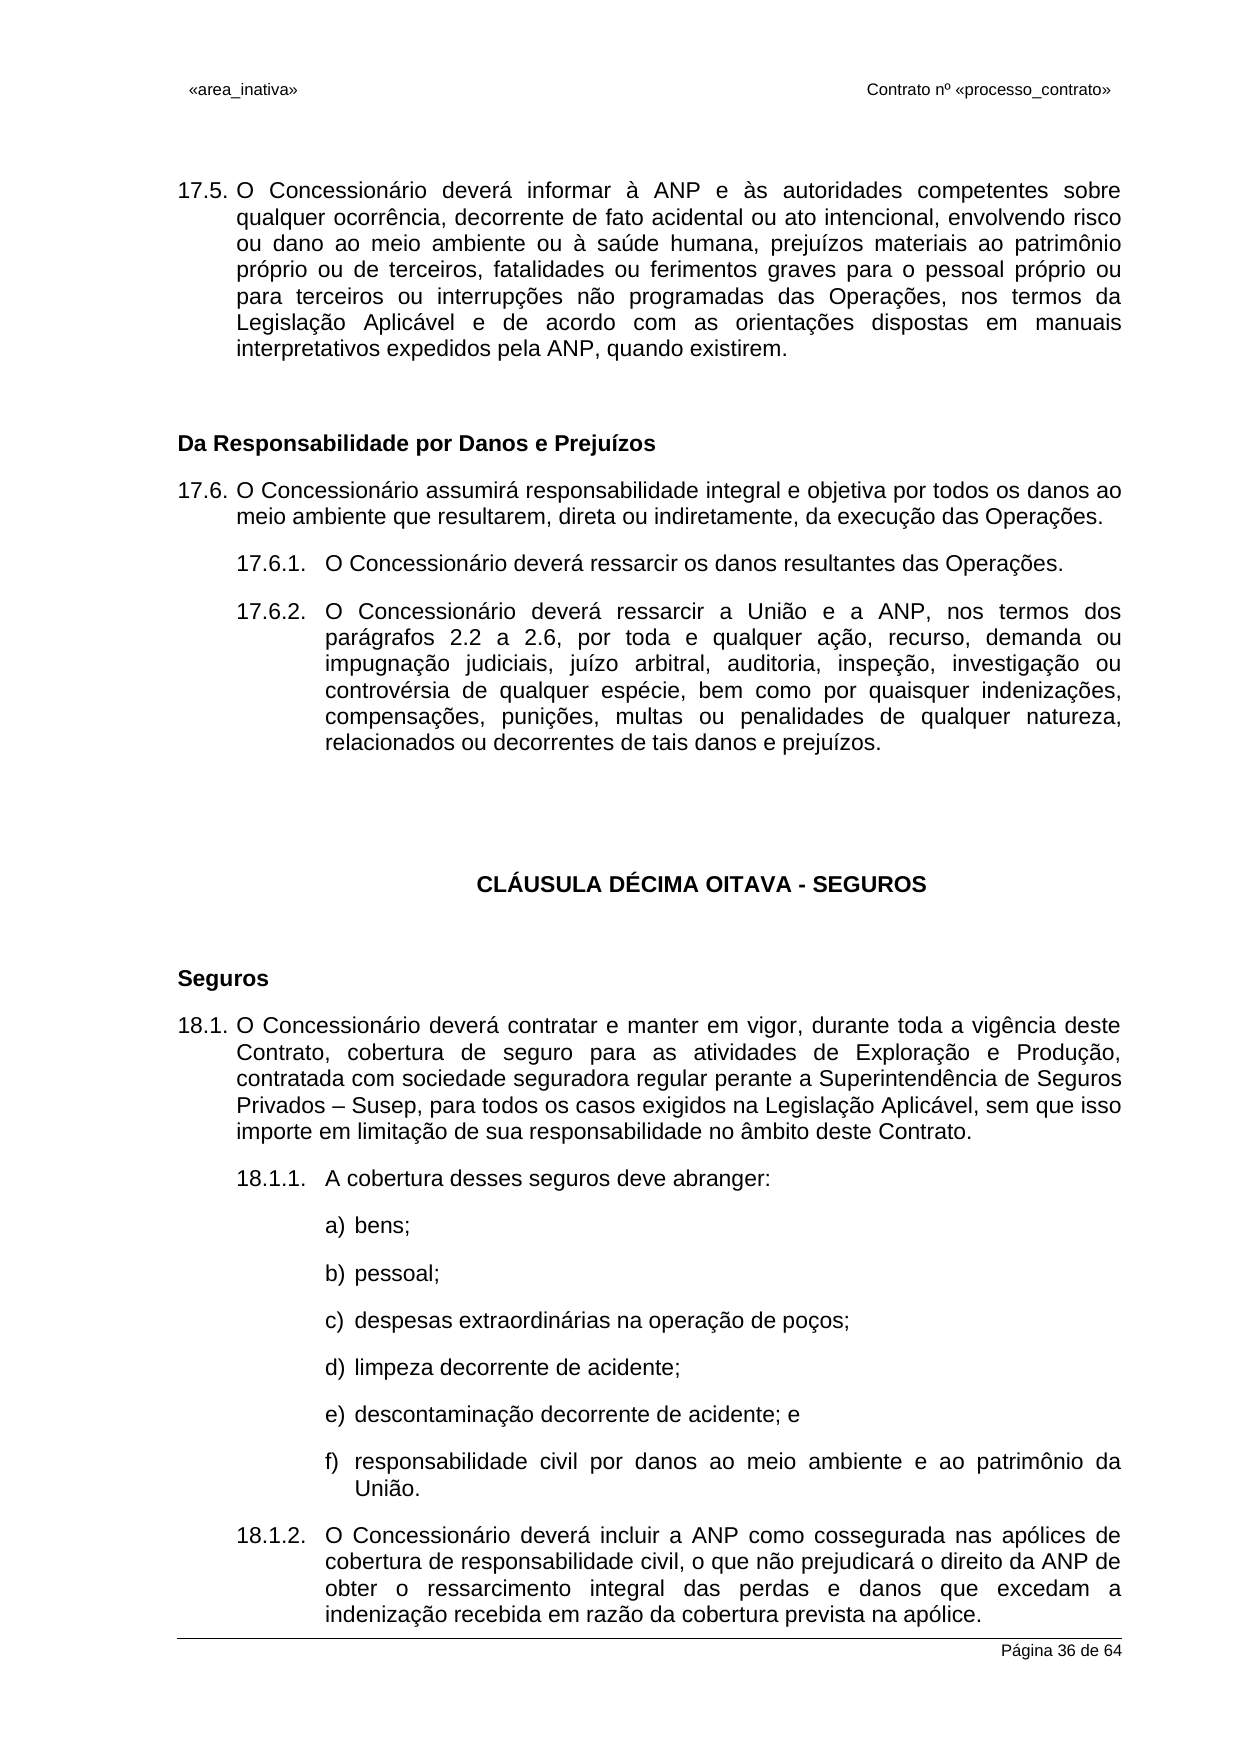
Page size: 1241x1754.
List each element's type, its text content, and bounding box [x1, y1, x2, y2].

list pessoal; [325, 1259, 1122, 1286]
text Da Responsabilidade por Danos e Prejuízos [177, 430, 1122, 456]
text O Concessionário deverá ressarcir os danos resultantes das Operações. [236, 550, 1122, 577]
list bens; [325, 1212, 1122, 1239]
text A cobertura desses seguros deve abranger: [236, 1165, 1122, 1191]
list responsabilidade civil por danos ao meio ambiente e ao patrimônio da União. [325, 1448, 1122, 1501]
list limpeza decorrente de acidente; [325, 1354, 1122, 1380]
list descontaminação decorrente de acidente; e [325, 1401, 1122, 1427]
text Seguros [177, 965, 1122, 992]
text CLÁUSULA DÉCIMA OITAVA - SEGUROS [211, 871, 1122, 897]
text O Concessionário assumirá responsabilidade integral e objetiva por todos os danos ao meio ambiente que resultarem, direta ou indiretamente, da execução das Operações. [177, 477, 1122, 529]
text O Concessionário deverá ressarcir a União e a ANP, nos termos dos parágrafos 2.2 a 2.6, por toda e qualquer ação, recurso, demanda ou impugnação judiciais, juízo arbitral, auditoria, inspeção, investigação ou controvérsia de qualquer espécie, bem como por quaisquer indenizações, compensações, punições, multas ou penalidades de qualquer natureza, relacionados ou decorrentes de tais danos e prejuízos. [236, 598, 1122, 756]
text O Concessionário deverá contratar e manter em vigor, durante toda a vigência deste Contrato, cobertura de seguro para as atividades de Exploração e Produção, contratada com sociedade seguradora regular perante a Superintendência de Seguros Privados – Susep, para todos os casos exigidos na Legislação Aplicável, sem que isso importe em limitação de sua responsabilidade no âmbito deste Contrato. [177, 1012, 1122, 1144]
list despesas extraordinárias na operação de poços; [325, 1307, 1122, 1333]
text O Concessionário deverá incluir a ANP como cossegurada nas apólices de cobertura de responsabilidade civil, o que não prejudicará o direito da ANP de obter o ressarcimento integral das perdas e danos que excedam a indenização recebida em razão da cobertura prevista na apólice. [236, 1522, 1122, 1627]
text O Concessionário deverá informar à ANP e às autoridades competentes sobre qualquer ocorrência, decorrente de fato acidental ou ato intencional, envolvendo risco ou dano ao meio ambiente ou à saúde humana, prejuízos materiais ao patrimônio próprio ou de terceiros, fatalidades ou ferimentos graves para o pessoal próprio ou para terceiros ou interrupções não programadas das Operações, nos termos da Legislação Aplicável e de acordo com as orientações dispostas em manuais interpretativos expedidos pela ANP, quando existirem. [177, 177, 1122, 362]
